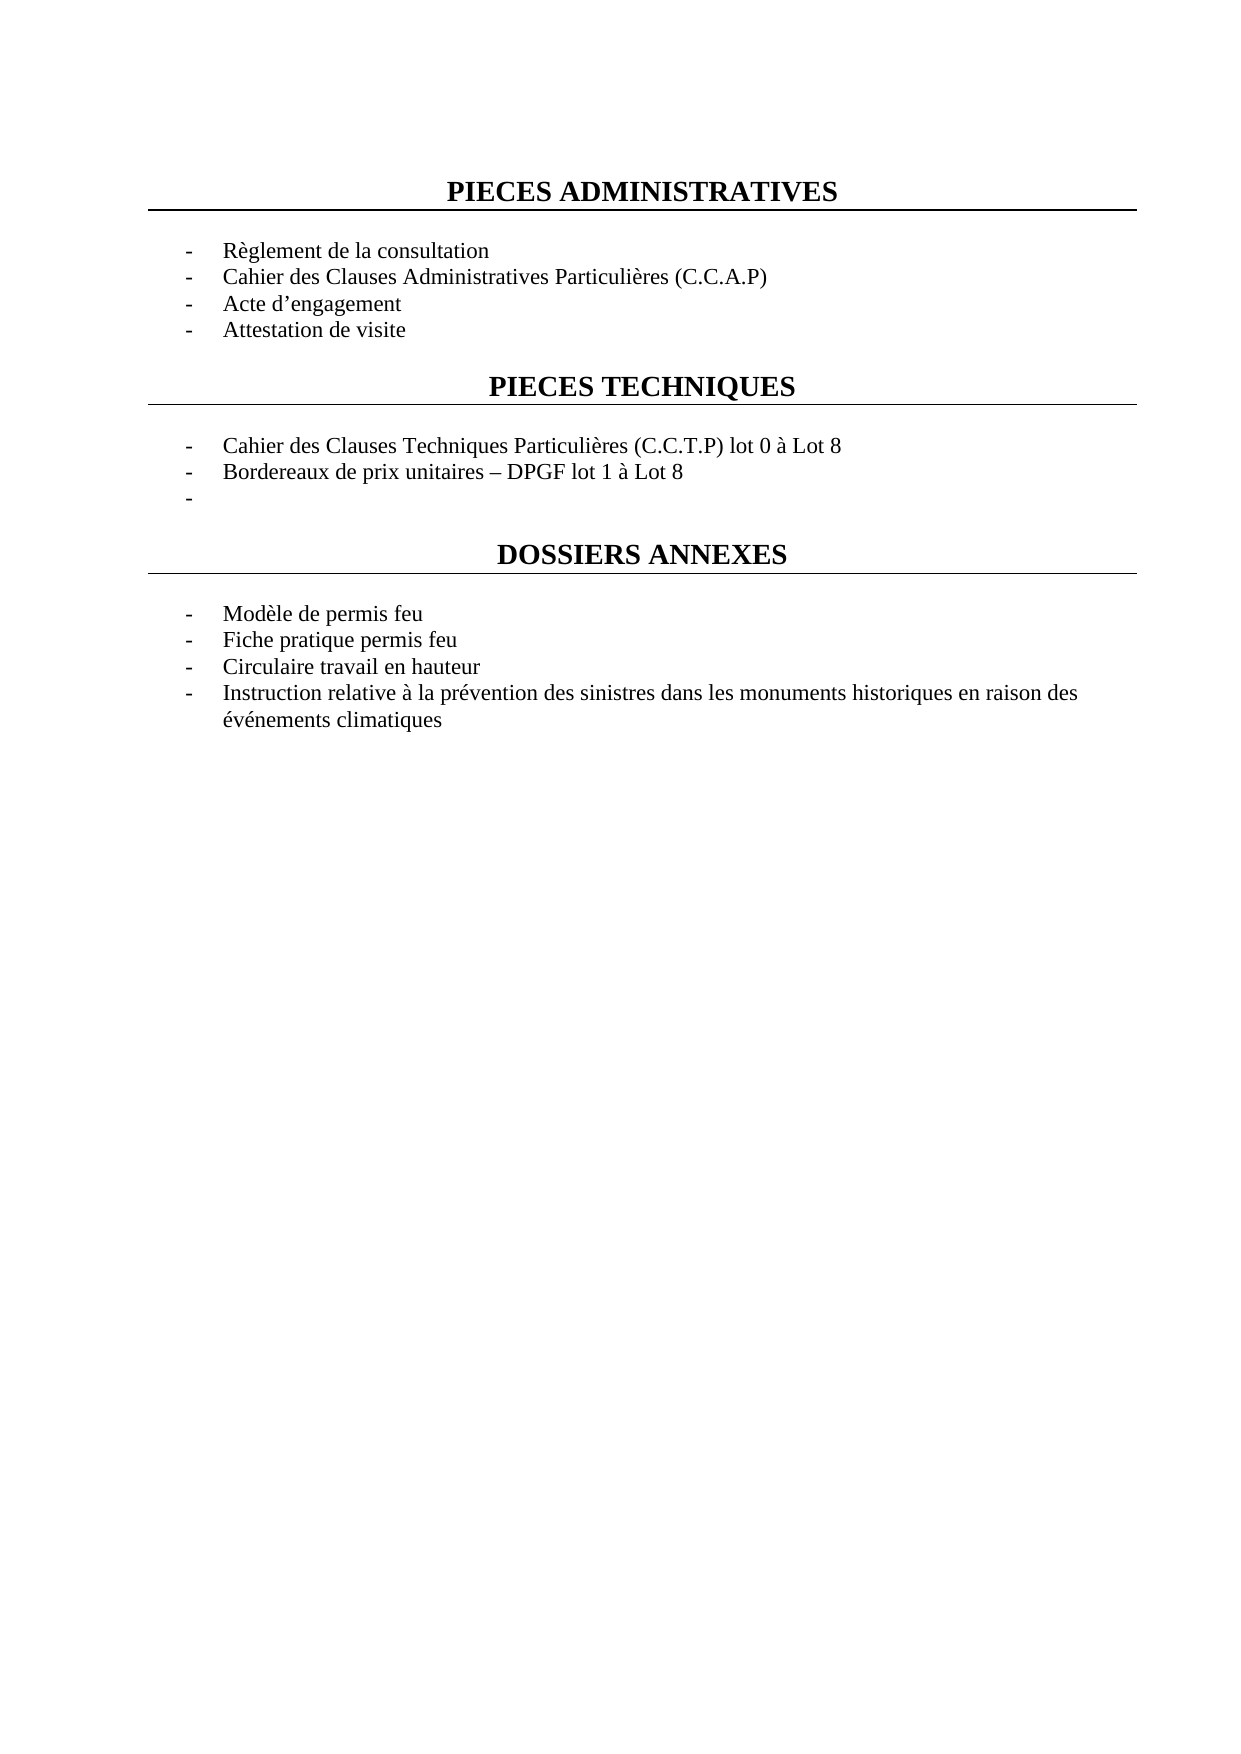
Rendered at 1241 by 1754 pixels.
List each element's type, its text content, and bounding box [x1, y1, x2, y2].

list Cahier des Clauses Techniques Particulières (C.C.T.P) lot 0 à Lot 8 [185, 432, 1137, 458]
list Instruction relative à la prévention des sinistres dans les monuments historiques en raison des événements climatiques [185, 679, 1137, 732]
text PIECES ADMINISTRATIVES [148, 174, 1137, 209]
list Modèle de permis feu [185, 600, 1137, 627]
text DOSSIERS ANNEXES [148, 537, 1137, 573]
list Bordereaux de prix unitaires – DPGF lot 1 à Lot 8 [185, 458, 1137, 484]
list Circulaire travail en hauteur [185, 653, 1137, 679]
list Acte d’engagement [185, 290, 1137, 316]
list Règlement de la consultation [185, 237, 1137, 263]
list Fiche pratique permis feu [185, 627, 1137, 653]
text PIECES TECHNIQUES [148, 369, 1137, 404]
list Attestation de visite [185, 316, 1137, 342]
list Cahier des Clauses Administratives Particulières (C.C.A.P) [185, 263, 1137, 290]
